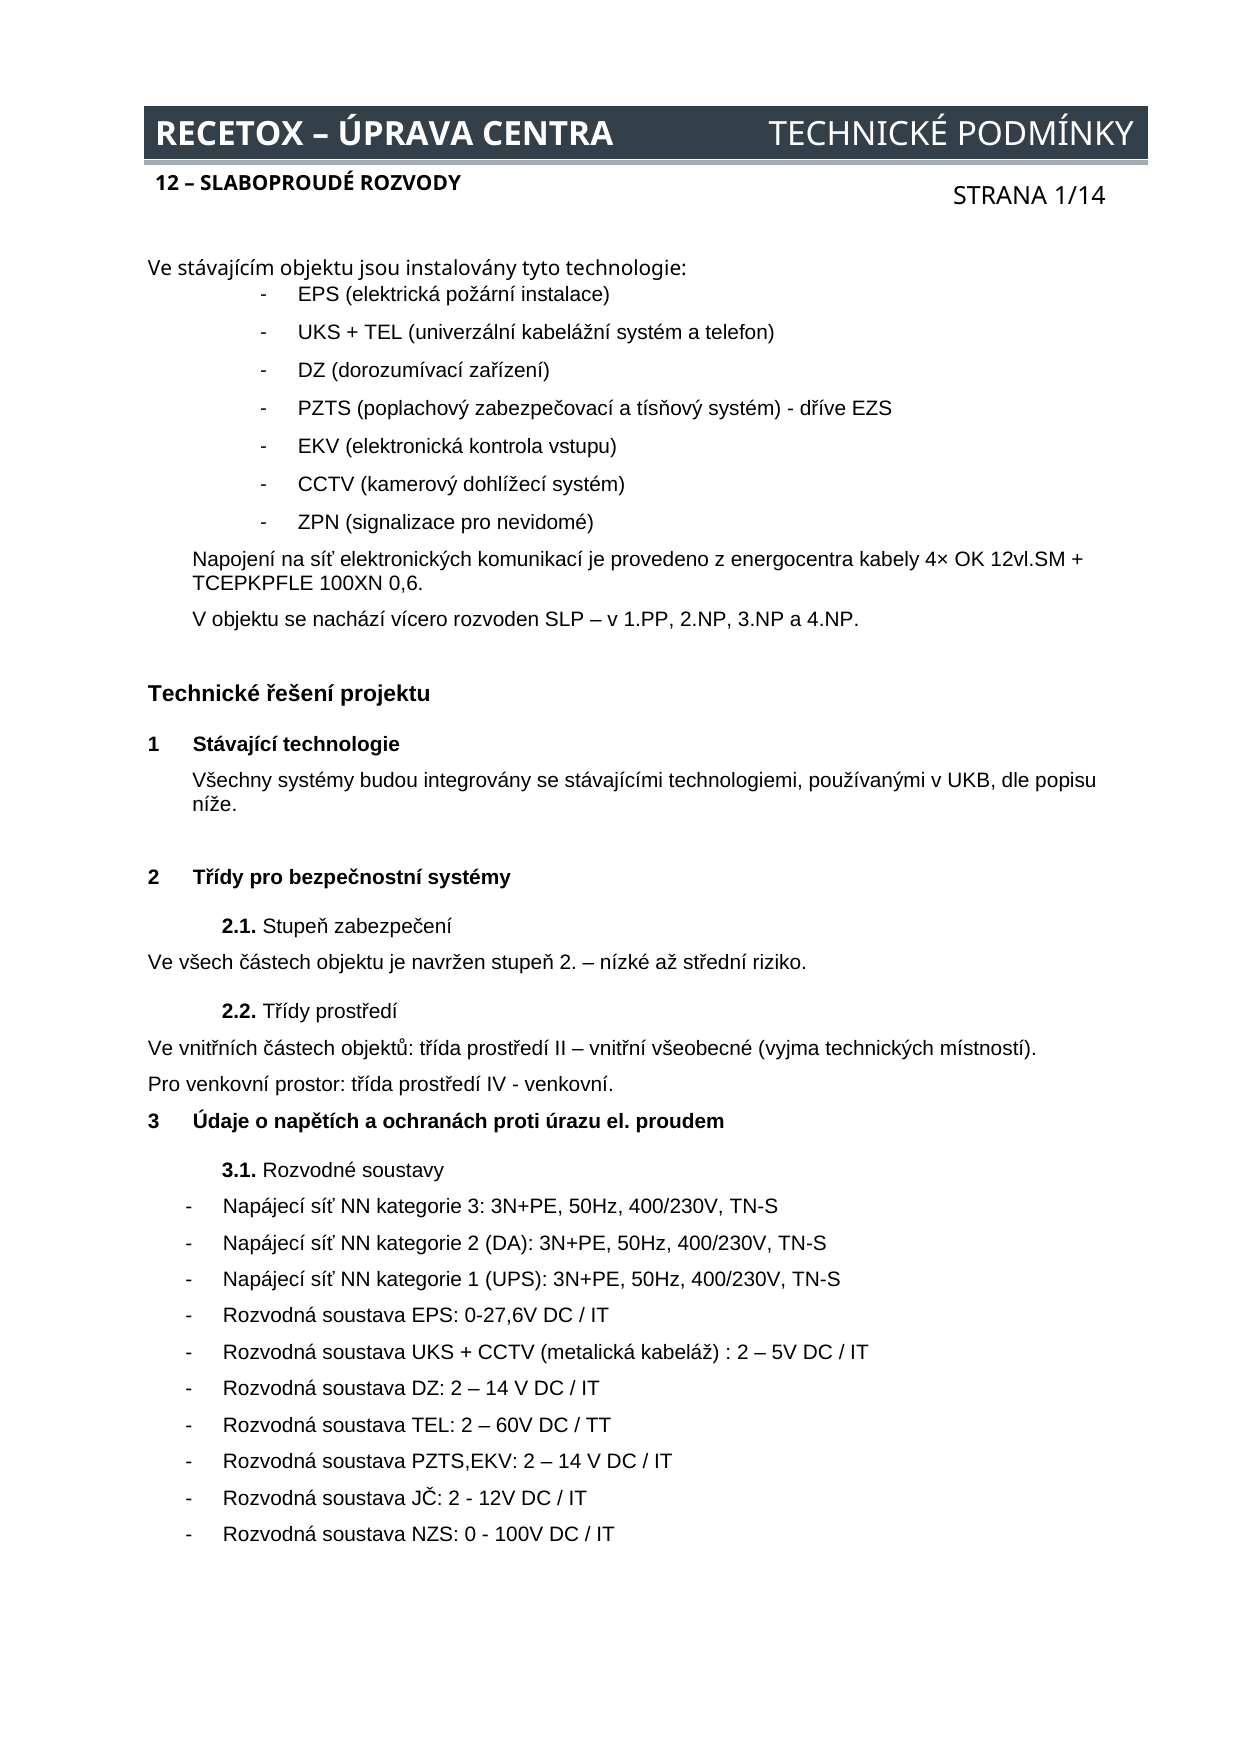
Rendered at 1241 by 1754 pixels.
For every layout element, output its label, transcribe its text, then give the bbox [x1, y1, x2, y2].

list Rozvodná soustava NZS: 0 - 100V DC / IT [185, 1522, 1122, 1546]
list UKS + TEL (univerzální kabelážní systém a telefon) [260, 319, 1122, 345]
list Rozvodná soustava DZ: 2 – 14 V DC / IT [185, 1376, 1122, 1400]
list V objektu se nachází vícero rozvoden SLP – v 1.PP, 2.NP, 3.NP a 4.NP. [192, 607, 1122, 631]
list DZ (dorozumívací zařízení) [260, 357, 1122, 383]
text Pro venkovní prostor: třída prostředí IV - venkovní. [148, 1072, 1122, 1096]
list Napojení na síť elektronických komunikací je provedeno z energocentra kabely 4× OK 12vl.SM + TCEPKPFLE 100XN 0,6. [192, 547, 1122, 595]
list Napájecí síť NN kategorie 3: 3N+PE, 50Hz, 400/230V, TN-S [185, 1194, 1122, 1218]
list Rozvodná soustava UKS + CCTV (metalická kabeláž) : 2 – 5V DC / IT [185, 1340, 1122, 1364]
subtitle Stupeň zabezpečení [222, 914, 1122, 938]
list Rozvodná soustava PZTS,EKV: 2 – 14 V DC / IT [185, 1449, 1122, 1473]
list Napájecí síť NN kategorie 1 (UPS): 3N+PE, 50Hz, 400/230V, TN-S [185, 1267, 1122, 1291]
text Ve stávajícím objektu jsou instalovány tyto technologie: [148, 253, 1122, 281]
subtitle Údaje o napětích a ochranách proti úrazu el. proudem [148, 1108, 1122, 1132]
list Stávající technologie [148, 731, 1122, 755]
list PZTS (poplachový zabezpečovací a tísňový systém) - dříve EZS [260, 395, 1122, 421]
list CCTV (kamerový dohlížecí systém) [260, 471, 1122, 496]
text Technické řešení projektu [148, 680, 1122, 706]
text Ve vnitřních částech objektů: třída prostředí II – vnitřní všeobecné (vyjma technických místností). [148, 1036, 1122, 1059]
list Rozvodná soustava EPS: 0-27,6V DC / IT [185, 1303, 1122, 1327]
list EPS (elektrická požární instalace) [260, 281, 1122, 307]
subtitle Rozvodné soustavy [222, 1157, 1122, 1181]
list Rozvodná soustava JČ: 2 - 12V DC / IT [185, 1486, 1122, 1509]
subtitle Třídy prostředí [222, 999, 1122, 1023]
list Rozvodná soustava TEL: 2 – 60V DC / TT [185, 1413, 1122, 1437]
text Ve všech částech objektu je navržen stupeň 2. – nízké až střední riziko. [148, 950, 1122, 974]
list Třídy pro bezpečnostní systémy [148, 865, 1122, 889]
list EKV (elektronická kontrola vstupu) [260, 433, 1122, 458]
list Napájecí síť NN kategorie 2 (DA): 3N+PE, 50Hz, 400/230V, TN-S [185, 1230, 1122, 1254]
list Všechny systémy budou integrovány se stávajícími technologiemi, používanými v UKB, dle popisu níže. [192, 768, 1122, 816]
list ZPN (signalizace pro nevidomé) [260, 509, 1122, 534]
